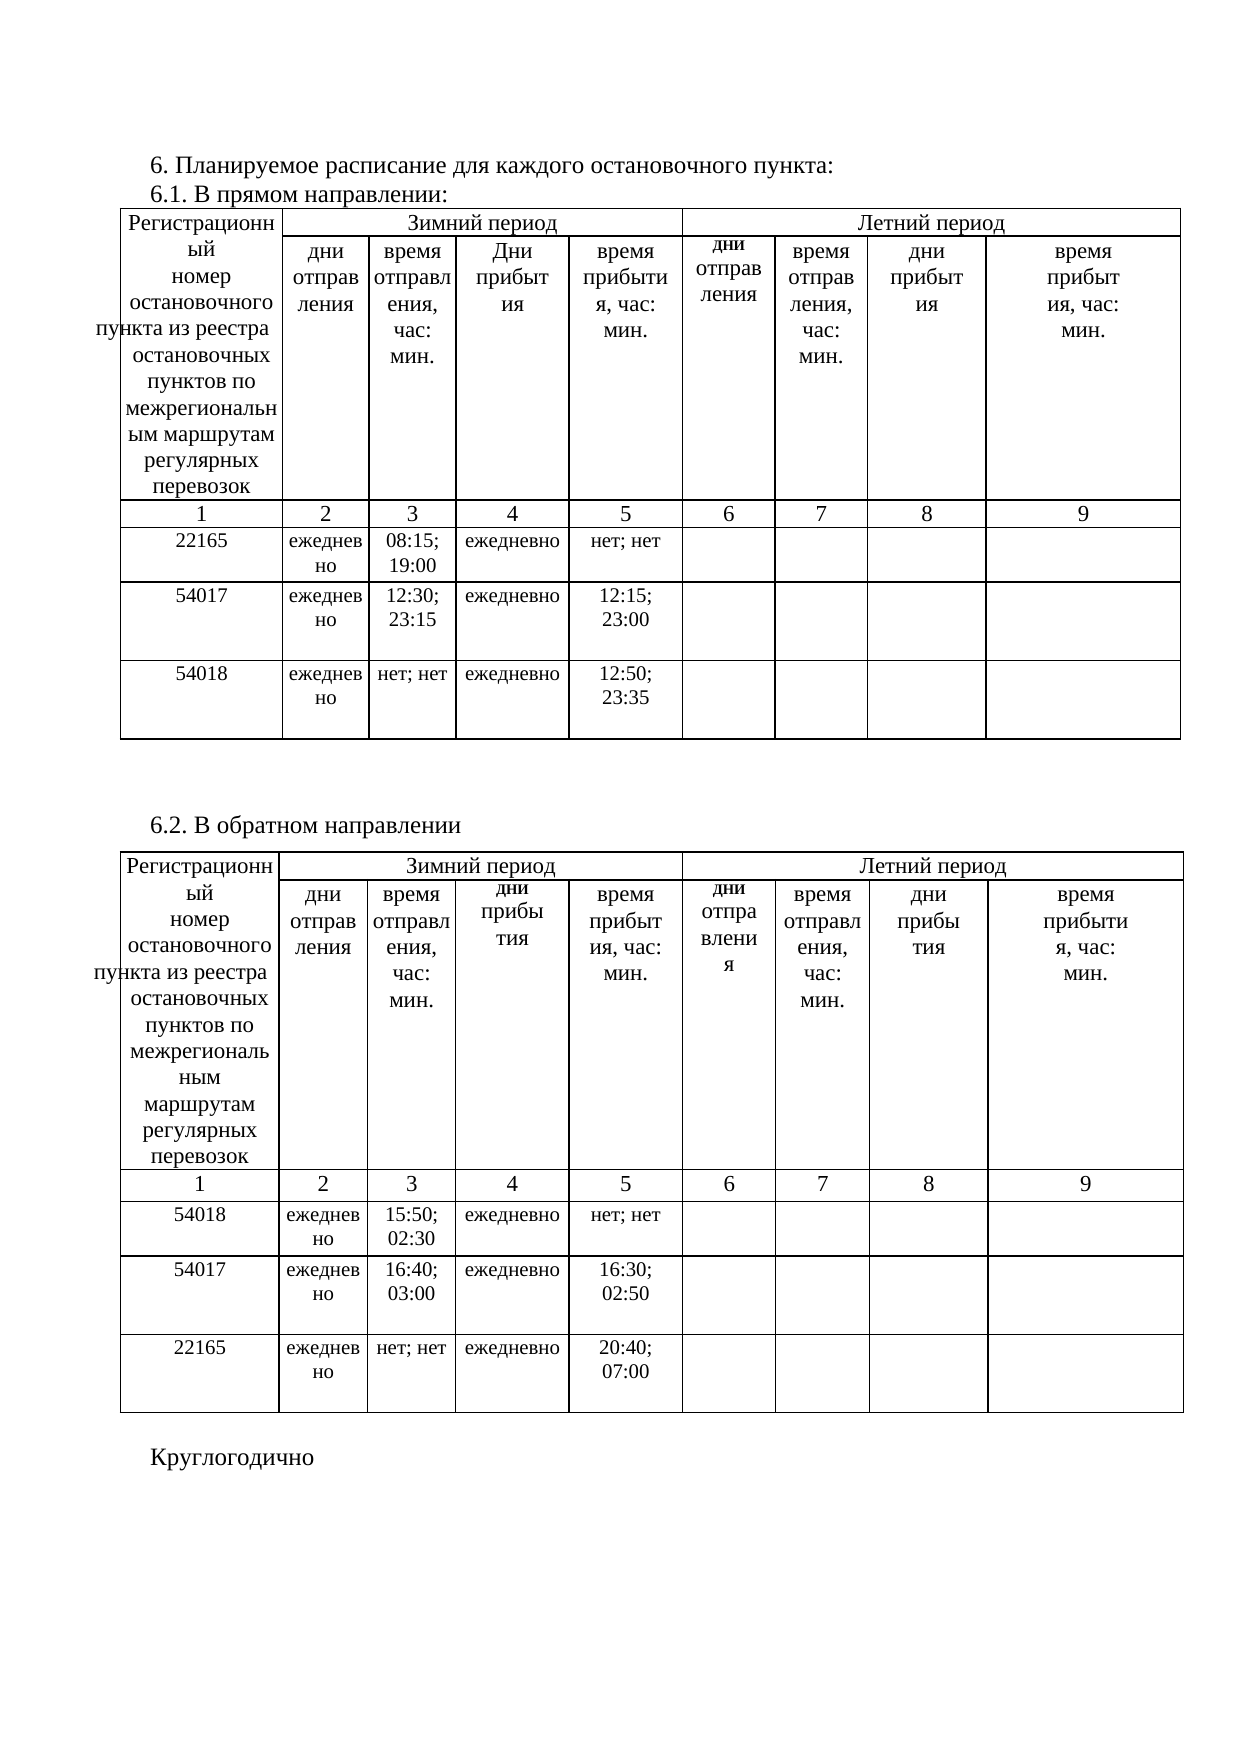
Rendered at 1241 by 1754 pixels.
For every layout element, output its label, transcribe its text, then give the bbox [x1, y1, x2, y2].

table_cell 20:40; 07:00 [570, 1335, 682, 1412]
table_cell ежедневно [457, 528, 568, 581]
table_cell дни отправ ления [280, 881, 367, 1169]
table_header Летний период [683, 209, 1180, 235]
table_cell 4 [457, 501, 568, 527]
table_cell [868, 528, 985, 581]
table_cell 9 [989, 1170, 1183, 1201]
table_cell ежедневно [457, 661, 568, 738]
table_cell ДНИ отправ ления [683, 237, 774, 499]
table_cell 22165 [121, 1335, 278, 1412]
table_cell нет; нет [570, 528, 682, 581]
table_cell дни отправ ления [283, 237, 368, 499]
table_cell 9 [987, 501, 1180, 527]
table_cell ежедневно [280, 1257, 367, 1333]
table_cell 16:40; 03:00 [368, 1257, 455, 1333]
table_header Зимний период [283, 209, 682, 235]
table_cell ежедневно [456, 1202, 568, 1255]
table_cell 7 [776, 1170, 869, 1201]
table_cell Дни прибыт ия [457, 237, 568, 499]
table_cell 8 [870, 1170, 987, 1201]
table_cell 4 [456, 1170, 568, 1201]
table_cell [683, 583, 774, 660]
table_cell нет; нет [368, 1335, 455, 1412]
table_cell 08:15; 19:00 [370, 528, 455, 581]
table_cell 2 [283, 501, 368, 527]
table_header Регистрационный номер остановочного пункта из реестра остановочных пунктов по межрегиональным маршрутам регулярных перевозок [121, 853, 278, 1169]
table_cell [870, 1202, 987, 1255]
table_cell время отправл ения, час: мин. [776, 881, 869, 1169]
table_cell 12:15; 23:00 [570, 583, 682, 660]
table_cell ежедневно [283, 528, 368, 581]
table_cell [987, 661, 1180, 738]
table_cell 3 [370, 501, 455, 527]
table_cell 5 [570, 501, 682, 527]
text Круглогодично [150, 1442, 1090, 1471]
table_cell 54017 [121, 1257, 278, 1333]
table_cell 1 [121, 1170, 278, 1201]
table_cell время отправл ения, час: мин. [370, 237, 455, 499]
table_cell 2 [280, 1170, 367, 1201]
table_cell 6 [683, 501, 774, 527]
table_cell [987, 583, 1180, 660]
table_cell нет; нет [570, 1202, 682, 1255]
table_cell время прибыти я, час: мин. [570, 237, 682, 499]
table_cell 6 [683, 1170, 775, 1201]
table_cell ежедневно [280, 1335, 367, 1412]
table_cell дни прибыт ия [868, 237, 985, 499]
table_cell 54017 [121, 583, 282, 660]
table_cell [683, 1335, 775, 1412]
table_cell [776, 528, 867, 581]
table_cell 8 [868, 501, 985, 527]
table_cell [776, 661, 867, 738]
table_cell 16:30; 02:50 [570, 1257, 682, 1333]
table_cell нет; нет [370, 661, 455, 738]
table_cell 15:50; 02:30 [368, 1202, 455, 1255]
text 6.2. В обратном направлении [150, 810, 1090, 838]
table_cell 54018 [121, 661, 282, 738]
table_cell 12:50; 23:35 [570, 661, 682, 738]
table_cell [683, 1202, 775, 1255]
text 6.1. В прямом направлении: [150, 179, 1090, 207]
table_header Регистрационный номер остановочного пункта из реестра остановочных пунктов по межрегиональным маршрутам регулярных перевозок [121, 209, 282, 499]
table_cell ежедневно [456, 1257, 568, 1333]
table_cell [870, 1257, 987, 1333]
table_cell [868, 583, 985, 660]
table_cell [776, 1202, 869, 1255]
table_cell время прибыт ия, час: мин. [570, 881, 682, 1169]
table_cell [776, 583, 867, 660]
table_cell [868, 661, 985, 738]
table_cell время отправл ения, час: мин. [368, 881, 455, 1169]
text 6. Планируемое расписание для каждого остановочного пункта: [150, 150, 1090, 179]
table_cell [989, 1257, 1183, 1333]
table_cell время отправ ления, час: мин. [776, 237, 867, 499]
table_cell [776, 1335, 869, 1412]
table_header Зимний период [280, 853, 682, 879]
table_cell [989, 1335, 1183, 1412]
table_cell [683, 661, 774, 738]
table_cell ежедневно [456, 1335, 568, 1412]
table_cell ежедневно [283, 583, 368, 660]
table_cell ежедневно [283, 661, 368, 738]
table_cell 22165 [121, 528, 282, 581]
table_cell [987, 528, 1180, 581]
table_cell [989, 1202, 1183, 1255]
table_header Летний период [683, 853, 1183, 879]
table_cell 12:30; 23:15 [370, 583, 455, 660]
table_cell ежедневно [457, 583, 568, 660]
table_cell [683, 528, 774, 581]
table_cell [683, 1257, 775, 1333]
table_cell 5 [570, 1170, 682, 1201]
table_cell ежедневно [280, 1202, 367, 1255]
table_cell [870, 1335, 987, 1412]
table_cell ДНИ прибы тия [456, 881, 568, 1169]
table_cell 3 [368, 1170, 455, 1201]
table_cell дни прибы тия [870, 881, 987, 1169]
table_cell 1 [121, 501, 282, 527]
table_cell время прибыт ия, час: мин. [987, 237, 1180, 499]
table_cell ДНИ отпра влени я [683, 881, 775, 1169]
table_cell время прибыти я, час: мин. [989, 881, 1183, 1169]
table_cell 7 [776, 501, 867, 527]
table_cell [776, 1257, 869, 1333]
table_cell 54018 [121, 1202, 278, 1255]
